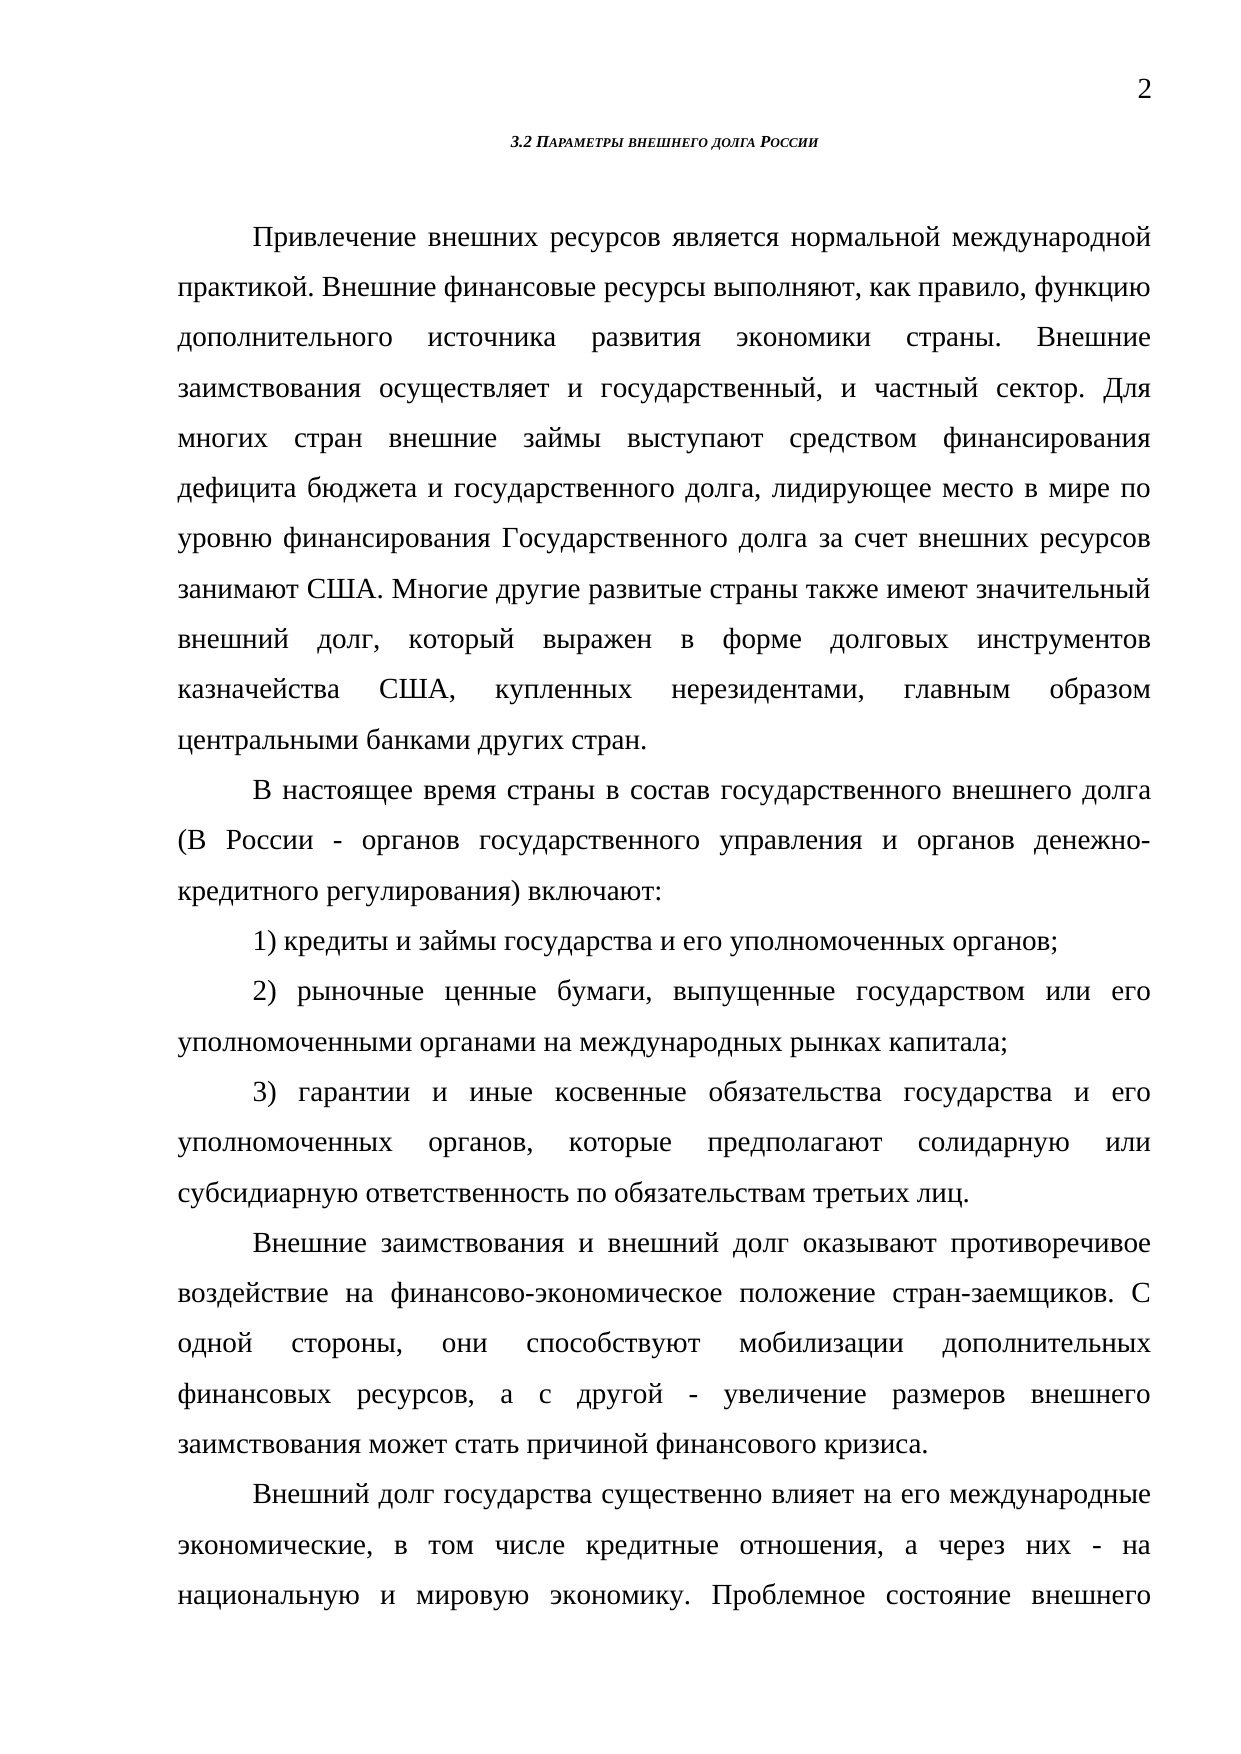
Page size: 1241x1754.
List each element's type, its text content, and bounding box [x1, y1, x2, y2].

text 3) гарантии и иные косвенные обязательства государства и его уполномоченных органов, которые предполагают солидарную или субсидиарную ответственность по обязательствам третьих лиц. [177, 1074, 1152, 1208]
text Привлечение внешних ресурсов является нормальной международной практикой. Внешние финансовые ресурсы выполняют, как правило, функцию дополнительного источника развития экономики страны. Внешние заимствования осуществляет и государственный, и частный сектор. Для многих стран внешние займы выступают средством финансирования дефицита бюджета и государственного долга, лидирующее место в мире по уровню финансирования Государственного долга за счет внешних ресурсов занимают США. Многие другие развитые страны также имеют значительный внешний долг, который выражен в форме долговых инструментов казначейства США, купленных нерезидентами, главным образом центральными банками других стран. [177, 219, 1152, 755]
text 2) рыночные ценные бумаги, выпущенные государством или его уполномоченными органами на международных рынках капитала; [177, 973, 1152, 1057]
text Внешние заимствования и внешний долг оказывают противоречивое воздействие на финансово-экономическое положение стран-заемщиков. С одной стороны, они способствуют мобилизации дополнительных финансовых ресурсов, а с другой - увеличение размеров внешнего заимствования может стать причиной финансового кризиса. [177, 1225, 1152, 1460]
subtitle 3.2 Параметры внешнего долга России [177, 118, 1152, 152]
text В настоящее время страны в состав государственного внешнего долга (В России - органов государственного управления и органов денежно-кредитного регулирования) включают: [177, 772, 1152, 906]
text 1) кредиты и займы государства и его уполномоченных органов; [177, 923, 1152, 957]
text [177, 1477, 1152, 1611]
